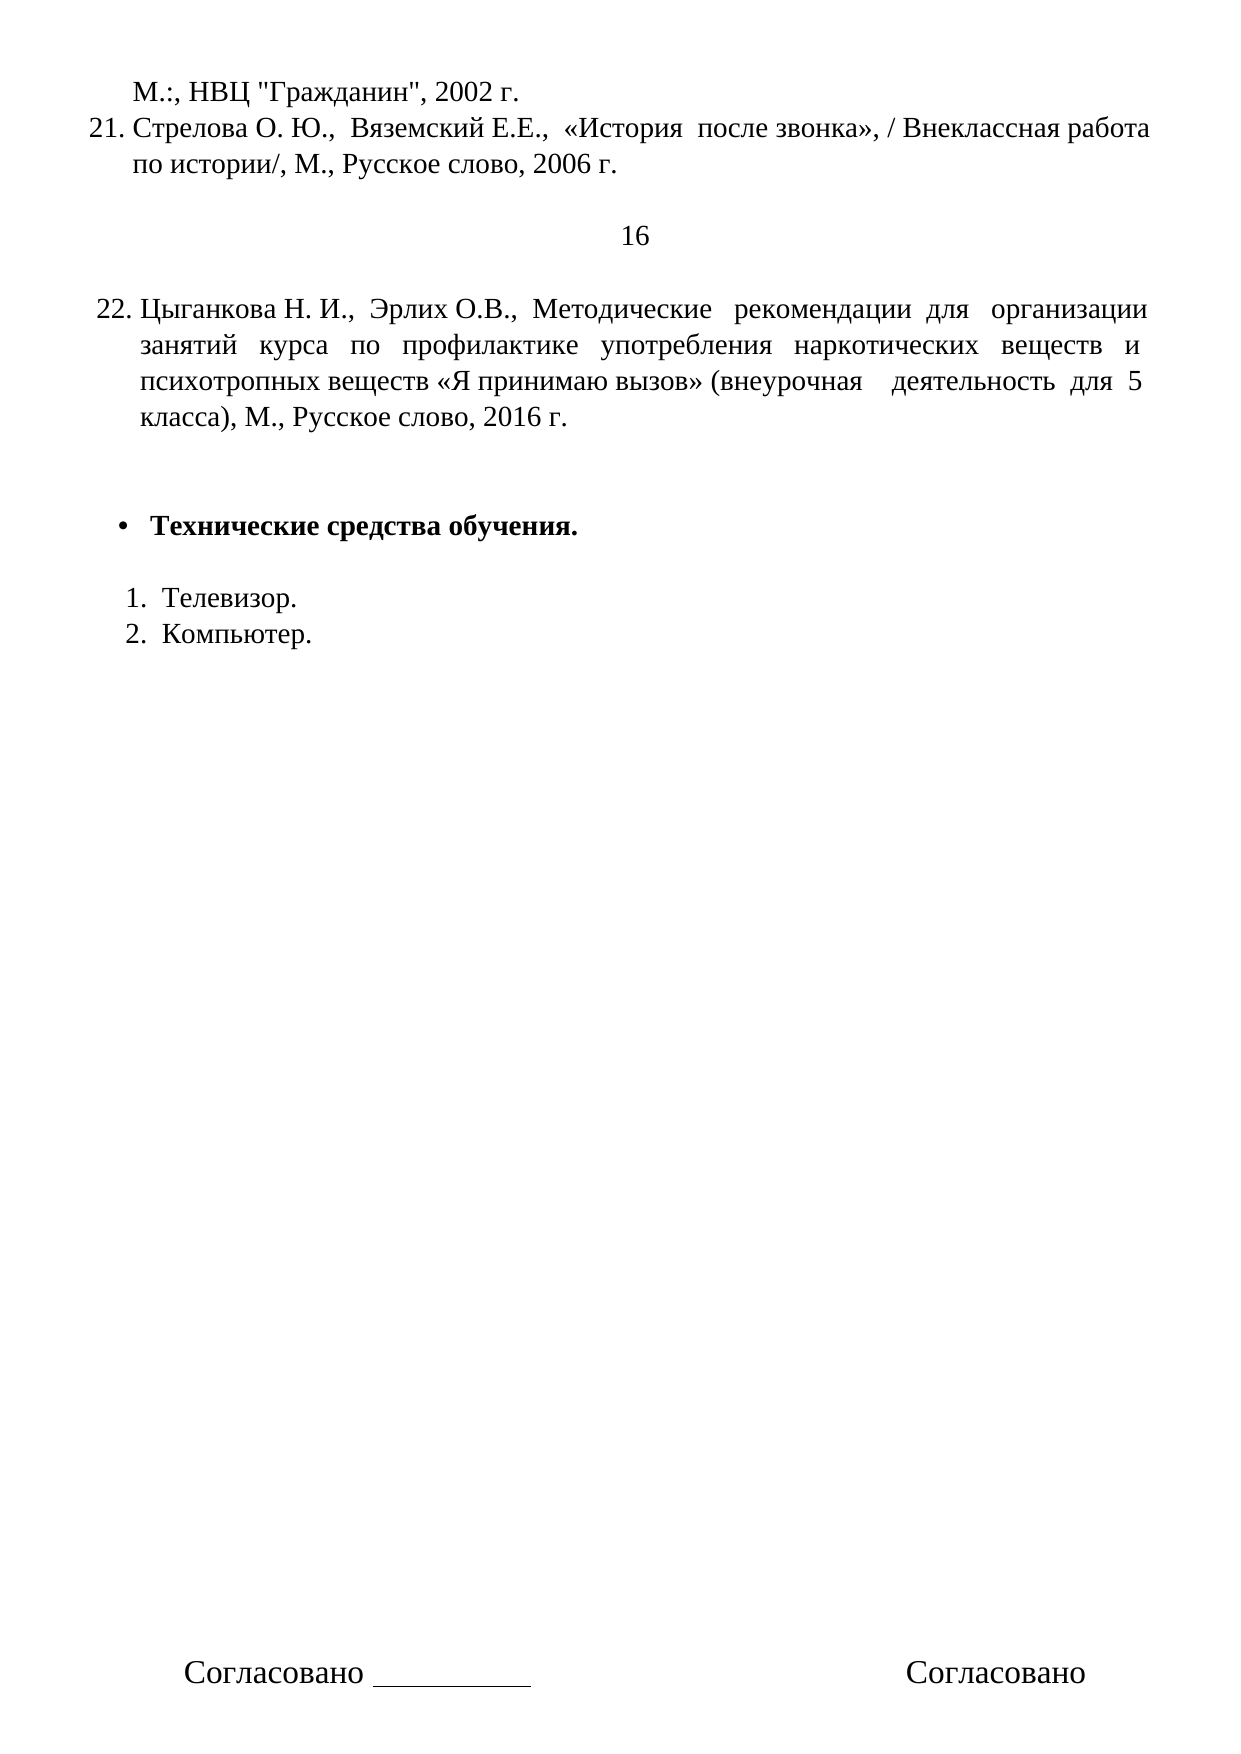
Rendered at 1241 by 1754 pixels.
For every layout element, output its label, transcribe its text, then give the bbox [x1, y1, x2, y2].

text Согласовано Согласовано [89, 1652, 1181, 1691]
text 16 [89, 218, 1181, 252]
text 2. Компьютер. [89, 616, 1181, 649]
text • Технические средства обучения. [89, 508, 1181, 541]
text 1. Телевизор. [89, 580, 1181, 613]
text психотропных веществ «Я принимаю вызов» (внеурочная деятельность для 5 [89, 363, 1181, 397]
text М.:, НВЦ "Гражданин", 2002 г. [89, 74, 1181, 107]
text класса), М., Русское слово, 2016 г. [89, 399, 1181, 433]
text занятий курса по профилактике употребления наркотических веществ и [89, 327, 1181, 360]
text по истории/, М., Русское слово, 2006 г. [89, 146, 1181, 180]
text 22. Цыганкова Н. И., Эрлих О.В., Методические рекомендации для организации [89, 291, 1181, 324]
text 21. Стрелова О. Ю., Вяземский Е.Е., «История после звонка», / Внеклассная работа [89, 110, 1181, 143]
